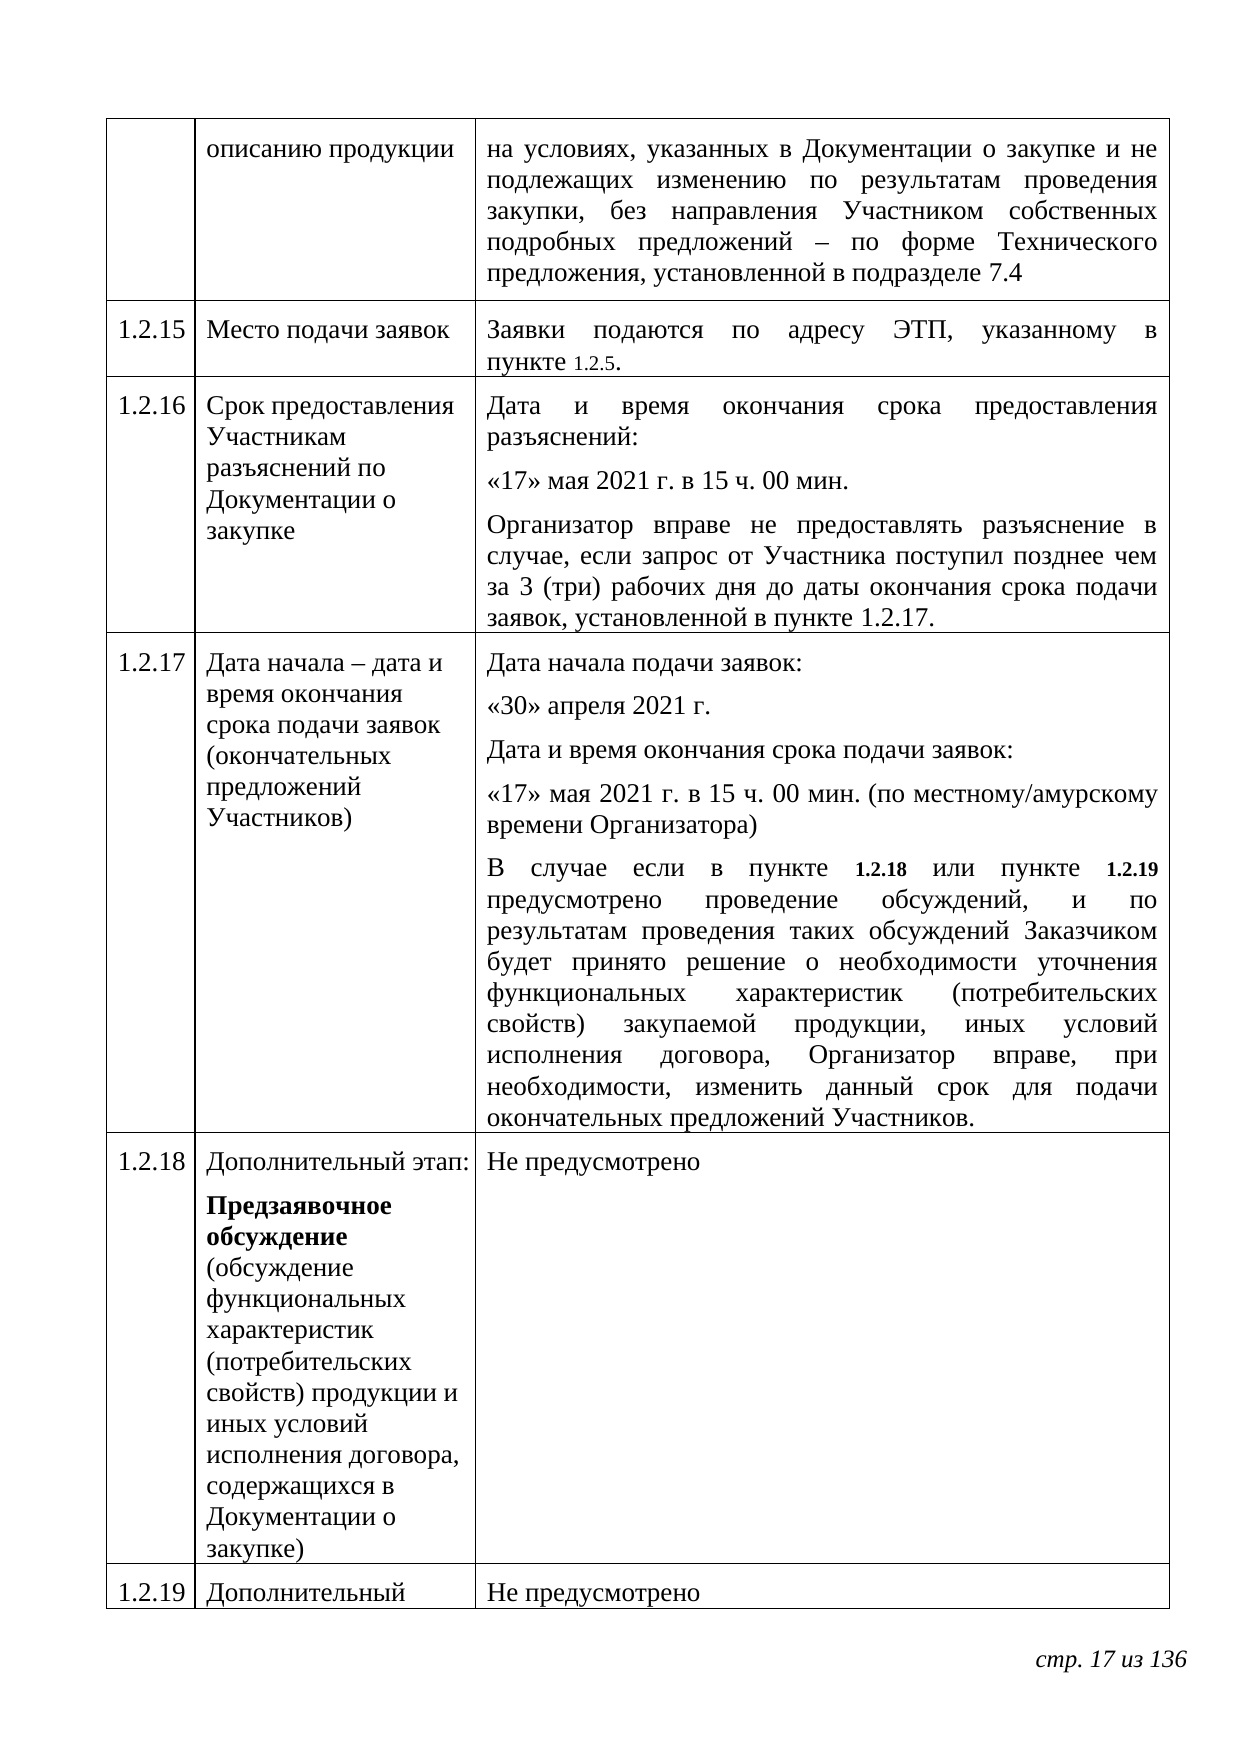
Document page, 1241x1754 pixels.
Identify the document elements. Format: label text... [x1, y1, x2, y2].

table_cell Не предусмотрено [476, 1564, 1169, 1607]
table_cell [476, 119, 1169, 300]
table_cell [107, 301, 194, 376]
table_cell Место подачи заявок [196, 301, 475, 376]
table_cell Дата начала подачи заявок: «30» апреля 2021 г. Дата и время окончания срока подачи заявок: «17» мая 2021 г. в 15 ч. 00 мин. (по местному/амурскому времени Организатора) В случае если в пункте 1.2.18 или пункте 1.2.19 предусмотрено проведение обсуждений, и по результатам проведения таких обсуждений Заказчиком будет принято решение о необходимости уточнения функциональных характеристик (потребительских свойств) закупаемой продукции, иных условий исполнения договора, Организатор вправе, при необходимости, изменить данный срок для подачи окончательных предложений Участников. [476, 633, 1169, 1132]
table_cell [107, 119, 194, 300]
table_cell Дата и время окончания срока предоставления разъяснений: «17» мая 2021 г. в 15 ч. 00 мин. Организатор вправе не предоставлять разъяснение в случае, если запрос от Участника поступил позднее чем за 3 (три) рабочих дня до даты окончания срока подачи заявок, установленной в пункте 1.2.17. [476, 377, 1169, 632]
table_cell Не предусмотрено [476, 1133, 1169, 1563]
table_cell [107, 1133, 194, 1563]
table_cell Заявки подаются по адресу ЭТП, указанному в пункте 1.2.5. [476, 301, 1169, 376]
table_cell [196, 1564, 475, 1607]
table_cell [107, 633, 194, 1132]
table_cell [107, 1564, 194, 1607]
table_cell Дата начала – дата и время окончания срока подачи заявок (окончательных предложений Участников) [196, 633, 475, 1132]
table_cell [196, 119, 475, 300]
table_cell [107, 377, 194, 632]
table_cell Дополнительный этап: Предзаявочное обсуждение (обсуждение функциональных характеристик (потребительских свойств) продукции и иных условий исполнения договора, содержащихся в Документации о закупке) [196, 1133, 475, 1563]
table_cell Срок предоставления Участникам разъяснений по Документации о закупке [196, 377, 475, 632]
